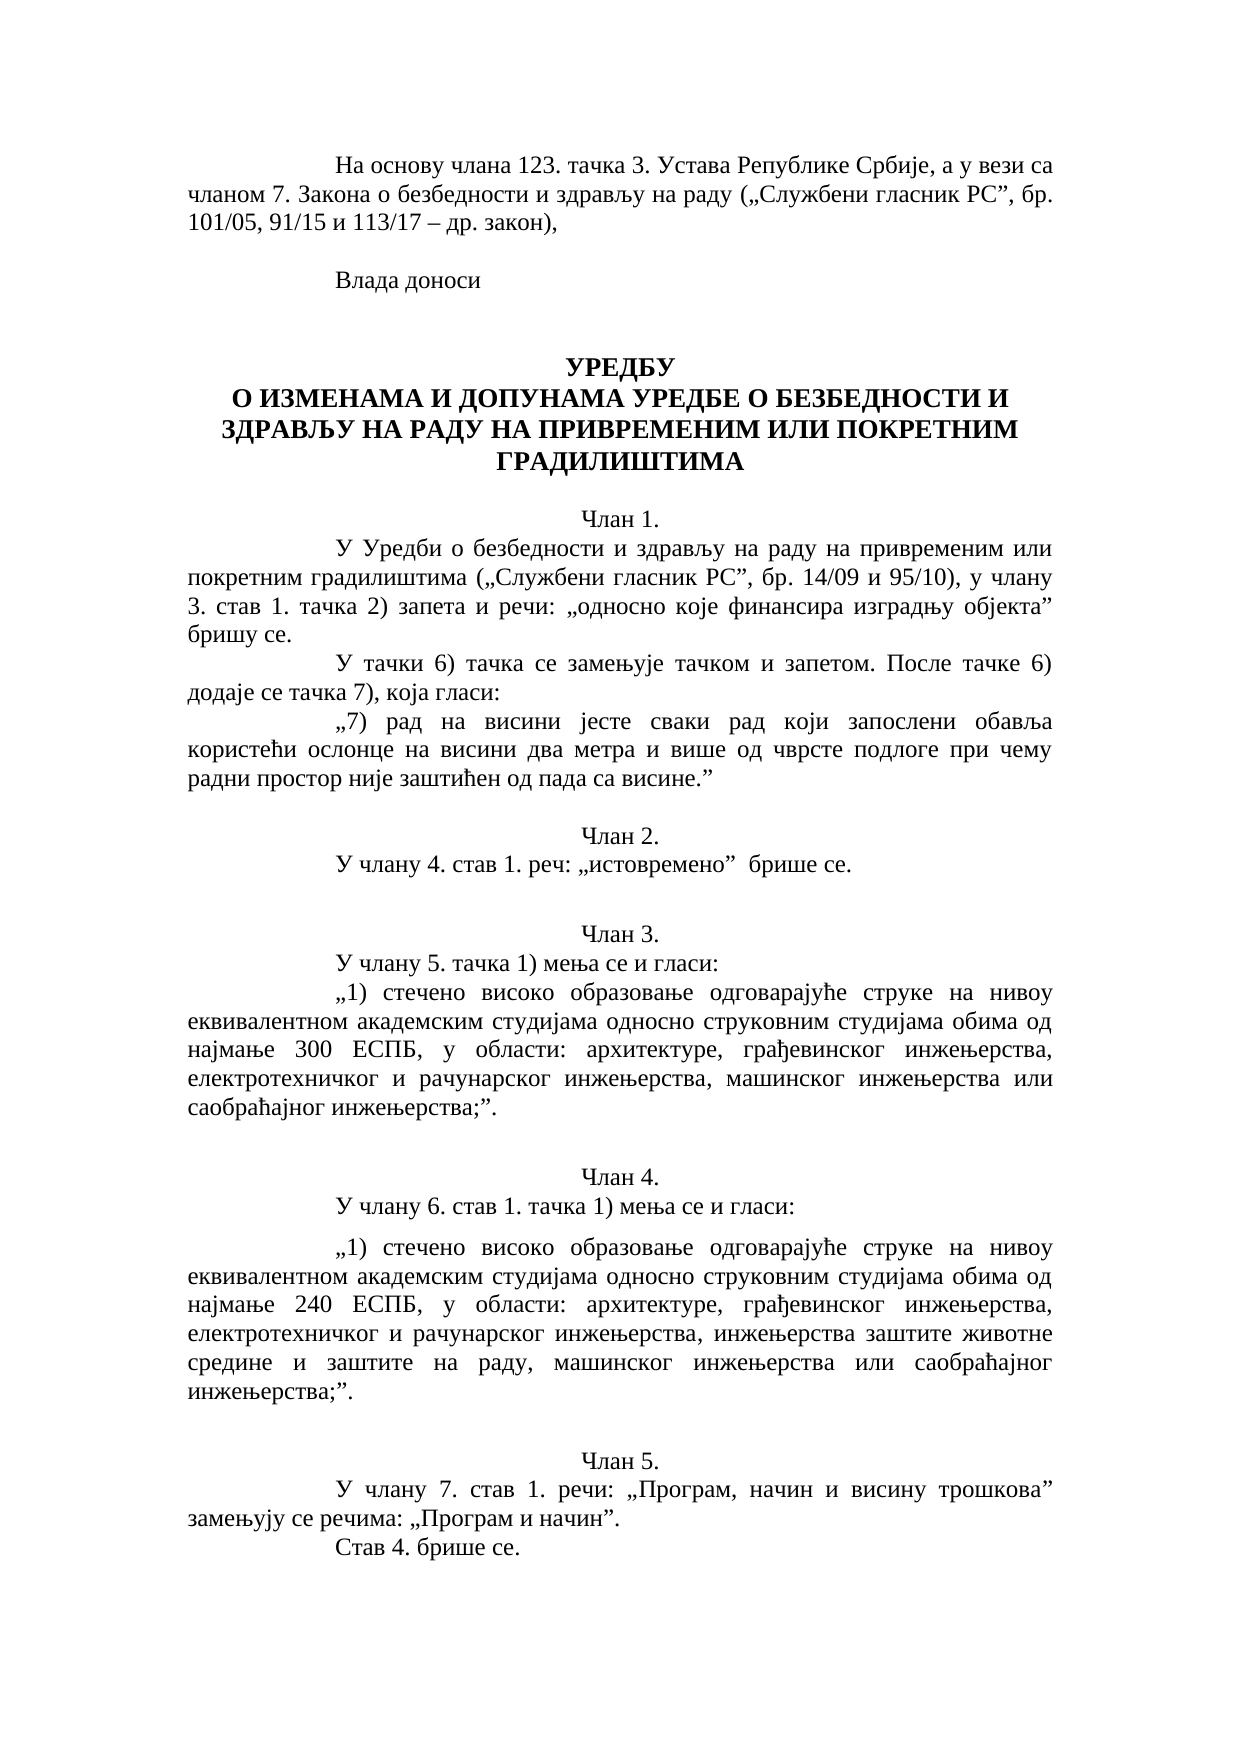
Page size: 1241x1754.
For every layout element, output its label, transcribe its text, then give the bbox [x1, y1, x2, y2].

text Члан 5. [187, 1446, 1053, 1474]
text О ИЗМЕНАМА И ДОПУНАМА УРЕДБЕ О БЕЗБЕДНОСТИ И ЗДРАВЉУ НА РАДУ НА ПРИВРЕМЕНИМ ИЛИ ПОКРЕТНИМ ГРАДИЛИШТИМА [187, 382, 1053, 476]
text УРЕДБУ [187, 351, 1053, 382]
text Члан 1. [187, 504, 1053, 533]
text „1) стечено високо образовање одговарајуће струке на нивоу еквивалентном академским студијама односно струковним студијама обима од најмање 240 ЕСПБ, у области: архитектуре, грађевинског инжењерства, електротехничког и рачунарског инжењерства, инжењерства заштите животне средине и заштите на раду, машинског инжењерства или саобраћајног инжењерства;”. [187, 1232, 1053, 1404]
text У члану 5. тачка 1) мења се и гласи: [187, 948, 1053, 977]
text „7) рад на висини јесте сваки рад који запослени обавља користећи ослонце на висини два метра и више од чврсте подлоге при чему радни простор није заштићен од пада са висине.” [187, 706, 1053, 792]
text Члан 4. [187, 1162, 1053, 1191]
text Члан 2. [187, 821, 1053, 849]
text У тачки 6) тачка се замењује тачком и запетом. После тачке 6) додаје се тачка 7), која гласи: [187, 648, 1053, 706]
text У Уредби о безбедности и здрављу на раду на привременим или покретним градилиштима („Службени гласник РС”, бр. 14/09 и 95/10), у члану 3. став 1. тачка 2) запета и речи: „односно које финансира изградњу објекта” бришу се. [187, 533, 1053, 648]
text У члану 4. став 1. реч: „истовремено” брише се. [187, 849, 1053, 878]
text Став 4. брише се. [187, 1532, 1053, 1561]
text Влада доноси [187, 265, 1053, 294]
text У члану 7. став 1. речи: „Програм, начин и висину трошкова” замењују се речима: „Програм и начин”. [187, 1474, 1053, 1532]
text На основу члана 123. тачка 3. Устава Републике Србије, а у вези са чланом 7. Закона о безбедности и здрављу на раду („Службени гласник РС”, бр. 101/05, 91/15 и 113/17 – др. закон), [187, 150, 1053, 236]
text Члан 3. [187, 919, 1053, 948]
text „1) стечено високо образовање одговарајуће струке на нивоу еквивалентном академским студијама односно струковним студијама обима од најмање 300 ЕСПБ, у области: архитектуре, грађевинског инжењерства, електротехничког и рачунарског инжењерства, машинског инжењерства или саобраћајног инжењерства;”. [187, 977, 1053, 1121]
text У члану 6. став 1. тачка 1) мења се и гласи: [187, 1191, 1053, 1219]
